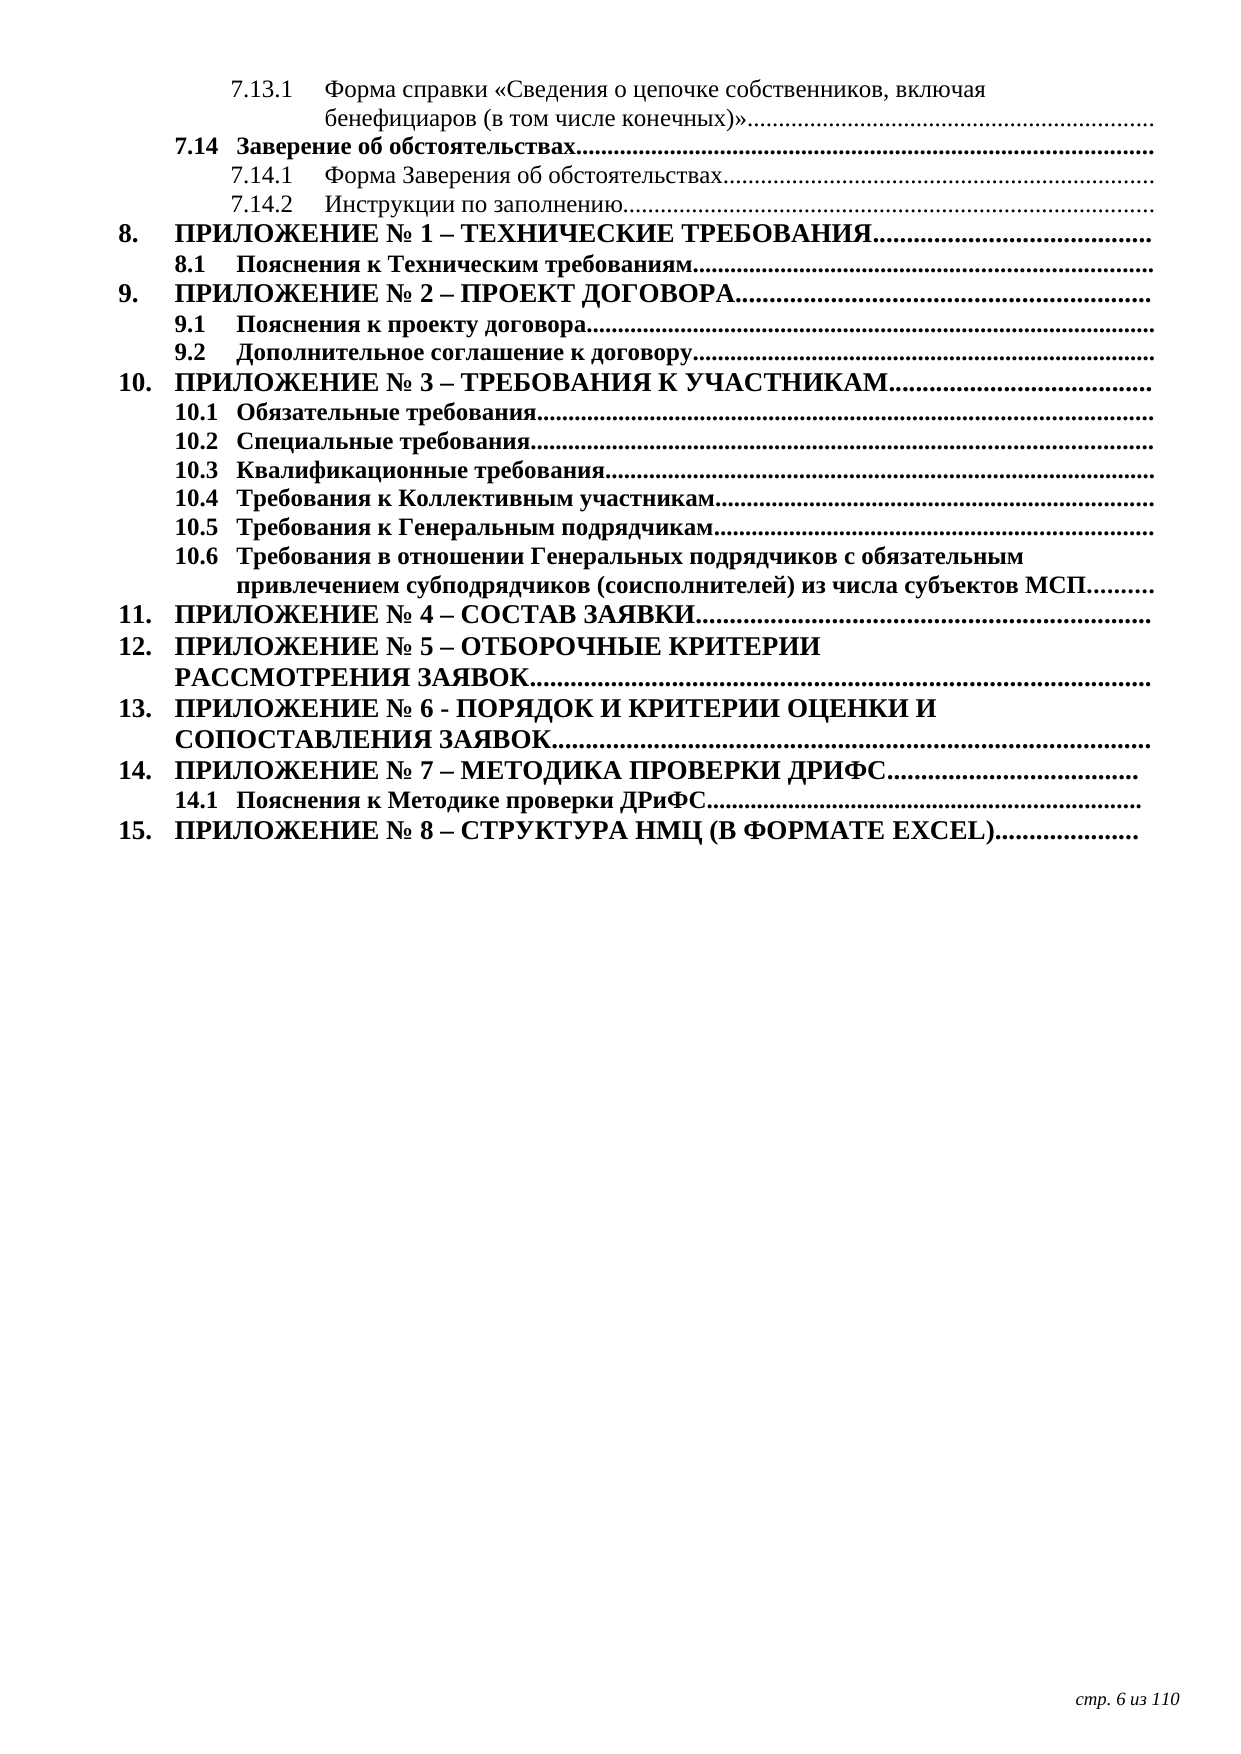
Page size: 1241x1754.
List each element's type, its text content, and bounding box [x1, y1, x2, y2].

text 10.6 Требования в отношении Генеральных подрядчиков с обязательным привлечением субподрядчиков (соисполнителей) из числа субъектов МСП 92 [174, 541, 1093, 598]
text 11. ПРИЛОЖЕНИЕ № 4 – СОСТАВ ЗАЯВКИ 94 [118, 598, 1063, 630]
text 10.3 Квалификационные требования 90 [174, 455, 1093, 483]
text 14. ПРИЛОЖЕНИЕ № 7 – МЕТОДИКА ПРОВЕРКИ ДРИФС 102 [118, 754, 1063, 785]
text 10.4 Требования к Коллективным участникам 91 [174, 483, 1093, 512]
text 9.1 Пояснения к проекту договора 82 [174, 309, 1093, 337]
text 10.2 Специальные требования 90 [174, 426, 1093, 455]
text 7.14.1 Форма Заверения об обстоятельствах 78 [230, 160, 1063, 189]
text 14.1 Пояснения к Методике проверки ДРиФС 102 [174, 785, 1093, 814]
text 9. ПРИЛОЖЕНИЕ № 2 – ПРОЕКТ ДОГОВОРА 82 [118, 277, 1063, 309]
text 10. ПРИЛОЖЕНИЕ № 3 – ТРЕБОВАНИЯ К УЧАСТНИКАМ 86 [118, 366, 1063, 397]
text 13. ПРИЛОЖЕНИЕ № 6 - ПОРЯДОК И КРИТЕРИИ ОЦЕНКИ И СОПОСТАВЛЕНИЯ ЗАЯВОК 99 [118, 692, 1063, 754]
text 10.5 Требования к Генеральным подрядчикам 92 [174, 512, 1093, 541]
text 10.1 Обязательные требования 86 [174, 397, 1093, 426]
text 7.14 Заверение об обстоятельствах 78 [174, 131, 1093, 160]
text 8.1 Пояснения к Техническим требованиям 81 [174, 249, 1093, 277]
text 8. ПРИЛОЖЕНИЕ № 1 – ТЕХНИЧЕСКИЕ ТРЕБОВАНИЯ 81 [118, 218, 1063, 249]
text 12. ПРИЛОЖЕНИЕ № 5 – ОТБОРОЧНЫЕ КРИТЕРИИ РАССМОТРЕНИЯ ЗАЯВОК 96 [118, 630, 1063, 692]
text 7.14.2 Инструкции по заполнению 80 [230, 189, 1063, 218]
text 9.2 Дополнительное соглашение к договору 83 [174, 337, 1093, 366]
text 15. ПРИЛОЖЕНИЕ № 8 – СТРУКТУРА НМЦ (в формате Excel) 103 [118, 814, 1063, 845]
text 7.13.1 Форма справки «Сведения о цепочке собственников, включая бенефициаров (в том числе конечных)» 73 [230, 74, 1063, 131]
